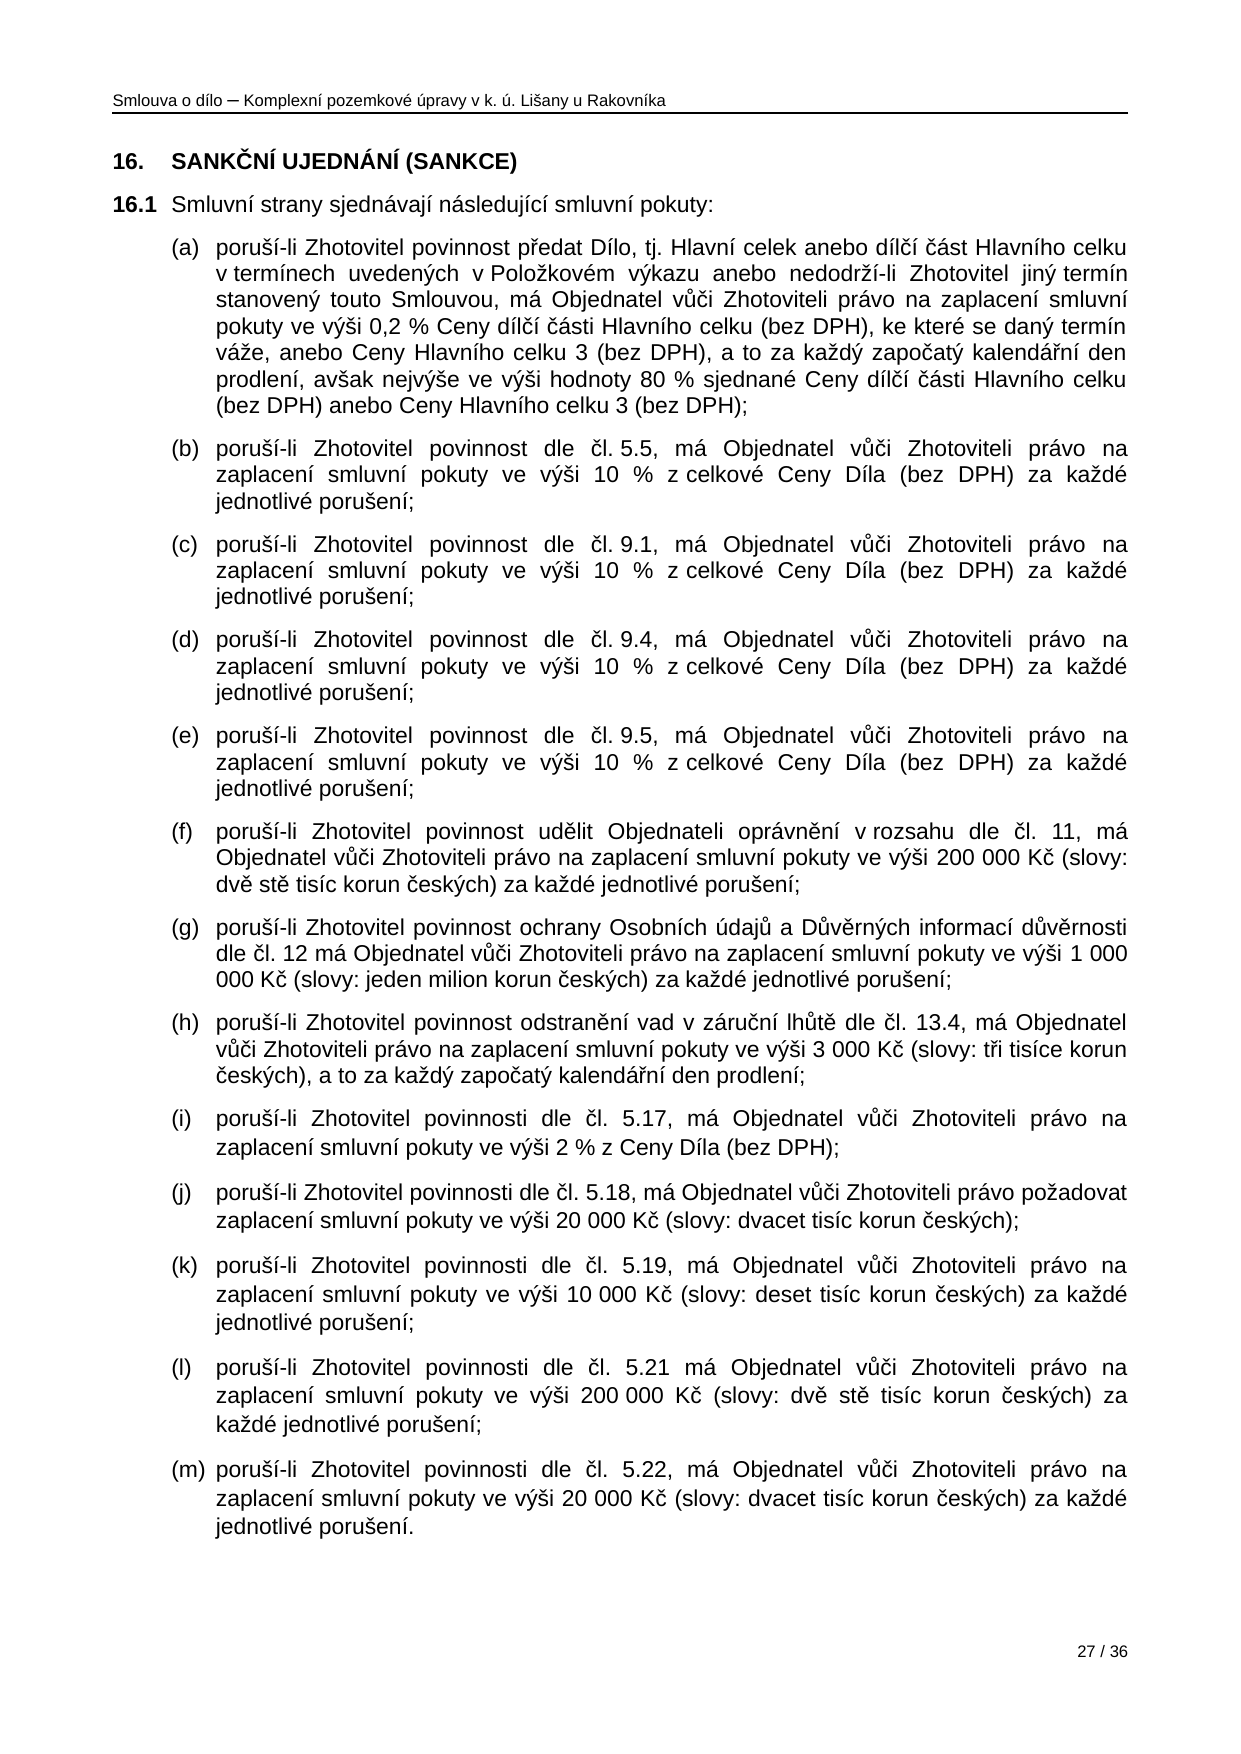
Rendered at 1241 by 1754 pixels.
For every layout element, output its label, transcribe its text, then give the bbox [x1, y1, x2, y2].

list poruší-li Zhotovitel povinnost dle čl. 9.5, má Objednatel vůči Zhotoviteli právo na zaplacení smluvní pokuty ve výši 10 % z celkové Ceny Díla (bez DPH) za každé jednotlivé porušení; [171, 722, 1128, 801]
text poruší-li Zhotovitel povinnosti dle čl. 5.21 má Objednatel vůči Zhotoviteli právo na zaplacení smluvní pokuty ve výši 200 000 Kč (slovy: dvě stě tisíc korun českých) za každé jednotlivé porušení; [171, 1354, 1128, 1437]
list poruší-li Zhotovitel povinnost dle čl. 9.1, má Objednatel vůči Zhotoviteli právo na zaplacení smluvní pokuty ve výši 10 % z celkové Ceny Díla (bez DPH) za každé jednotlivé porušení; [171, 531, 1128, 610]
text poruší-li Zhotovitel povinnost odstranění vad v záruční lhůtě dle čl. 13.4, má Objednatel vůči Zhotoviteli právo na zaplacení smluvní pokuty ve výši 3 000 Kč (slovy: tři tisíce korun českých), a to za každý započatý kalendářní den prodlení; [171, 1009, 1128, 1088]
text Sankční ujednání (SANKCE) [112, 148, 1128, 174]
text poruší-li Zhotovitel povinnosti dle čl. 5.18, má Objednatel vůči Zhotoviteli právo požadovat zaplacení smluvní pokuty ve výši 20 000 Kč (slovy: dvacet tisíc korun českých); [171, 1178, 1128, 1233]
text Smluvní strany sjednávají následující smluvní pokuty: [112, 191, 1128, 217]
list poruší-li Zhotovitel povinnost dle čl. 9.4, má Objednatel vůči Zhotoviteli právo na zaplacení smluvní pokuty ve výši 10 % z celkové Ceny Díla (bez DPH) za každé jednotlivé porušení; [171, 626, 1128, 705]
list poruší-li Zhotovitel povinnost dle čl. 5.5, má Objednatel vůči Zhotoviteli právo na zaplacení smluvní pokuty ve výši 10 % z celkové Ceny Díla (bez DPH) za každé jednotlivé porušení; [171, 435, 1128, 514]
list poruší-li Zhotovitel povinnost předat Dílo, tj. Hlavní celek anebo dílčí část Hlavního celku v termínech uvedených v Položkovém výkazu anebo nedodrží-li Zhotovitel jiný termín stanovený touto Smlouvou, má Objednatel vůči Zhotoviteli právo na zaplacení smluvní pokuty ve výši 0,2 % Ceny dílčí části Hlavního celku (bez DPH), ke které se daný termín váže, anebo Ceny Hlavního celku 3 (bez DPH), a to za každý započatý kalendářní den prodlení, avšak nejvýše ve výši hodnoty 80 % sjednané Ceny dílčí části Hlavního celku (bez DPH) anebo Ceny Hlavního celku 3 (bez DPH); [171, 234, 1128, 418]
text poruší-li Zhotovitel povinnost udělit Objednateli oprávnění v rozsahu dle čl. 11, má Objednatel vůči Zhotoviteli právo na zaplacení smluvní pokuty ve výši 200 000 Kč (slovy: dvě stě tisíc korun českých) za každé jednotlivé porušení; [171, 818, 1128, 897]
text poruší-li Zhotovitel povinnosti dle čl. 5.17, má Objednatel vůči Zhotoviteli právo na zaplacení smluvní pokuty ve výši 2 % z Ceny Díla (bez DPH); [171, 1105, 1128, 1160]
text poruší-li Zhotovitel povinnost ochrany Osobních údajů a Důvěrných informací důvěrnosti dle čl. 12 má Objednatel vůči Zhotoviteli právo na zaplacení smluvní pokuty ve výši 1 000 000 Kč (slovy: jeden milion korun českých) za každé jednotlivé porušení; [171, 913, 1128, 993]
text poruší-li Zhotovitel povinnosti dle čl. 5.19, má Objednatel vůči Zhotoviteli právo na zaplacení smluvní pokuty ve výši 10 000 Kč (slovy: deset tisíc korun českých) za každé jednotlivé porušení; [171, 1252, 1128, 1335]
text poruší-li Zhotovitel povinnosti dle čl. 5.22, má Objednatel vůči Zhotoviteli právo na zaplacení smluvní pokuty ve výši 20 000 Kč (slovy: dvacet tisíc korun českých) za každé jednotlivé porušení. [171, 1456, 1128, 1539]
